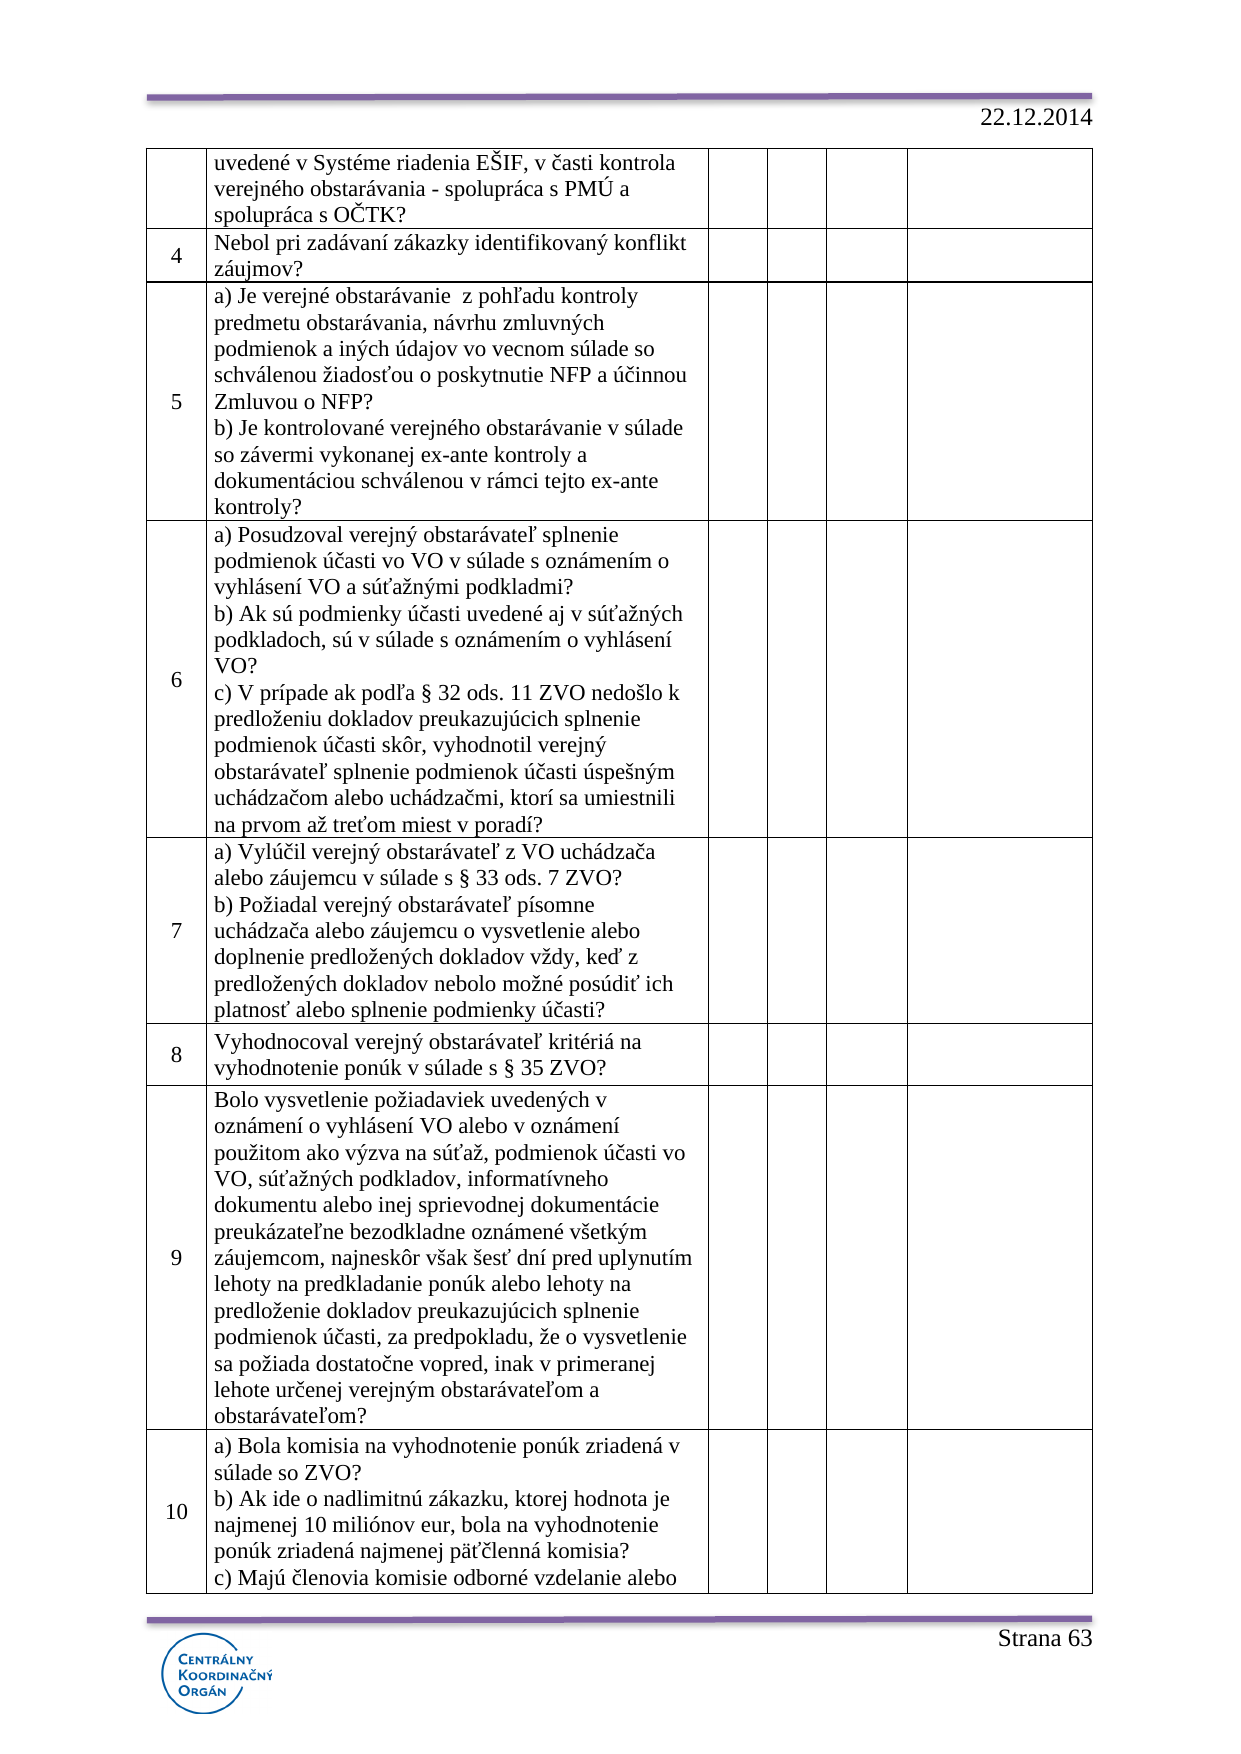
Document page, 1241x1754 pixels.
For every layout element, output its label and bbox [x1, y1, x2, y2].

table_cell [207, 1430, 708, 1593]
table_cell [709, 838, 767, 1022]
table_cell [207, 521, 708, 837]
picture [159, 1631, 272, 1713]
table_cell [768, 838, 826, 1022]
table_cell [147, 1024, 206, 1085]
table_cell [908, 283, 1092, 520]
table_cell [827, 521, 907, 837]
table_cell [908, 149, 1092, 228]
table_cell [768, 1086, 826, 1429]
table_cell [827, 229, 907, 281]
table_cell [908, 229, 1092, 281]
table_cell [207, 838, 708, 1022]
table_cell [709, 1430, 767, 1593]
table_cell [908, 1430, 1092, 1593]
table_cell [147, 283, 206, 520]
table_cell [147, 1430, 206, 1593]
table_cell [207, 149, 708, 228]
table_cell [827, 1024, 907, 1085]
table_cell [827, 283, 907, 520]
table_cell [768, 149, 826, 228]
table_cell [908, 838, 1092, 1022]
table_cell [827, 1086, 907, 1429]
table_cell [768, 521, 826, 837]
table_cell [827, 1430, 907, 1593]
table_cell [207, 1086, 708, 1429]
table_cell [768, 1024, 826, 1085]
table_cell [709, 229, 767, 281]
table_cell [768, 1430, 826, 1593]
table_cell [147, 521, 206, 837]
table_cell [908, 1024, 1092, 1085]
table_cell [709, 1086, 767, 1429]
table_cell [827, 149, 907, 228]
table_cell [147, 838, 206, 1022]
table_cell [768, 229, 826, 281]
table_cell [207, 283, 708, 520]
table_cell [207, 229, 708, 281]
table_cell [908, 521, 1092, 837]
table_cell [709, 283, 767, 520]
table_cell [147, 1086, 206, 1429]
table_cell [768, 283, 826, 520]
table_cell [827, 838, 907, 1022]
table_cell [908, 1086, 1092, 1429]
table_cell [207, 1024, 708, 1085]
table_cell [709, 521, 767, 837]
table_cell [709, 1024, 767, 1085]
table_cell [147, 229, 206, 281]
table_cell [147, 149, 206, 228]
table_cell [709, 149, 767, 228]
